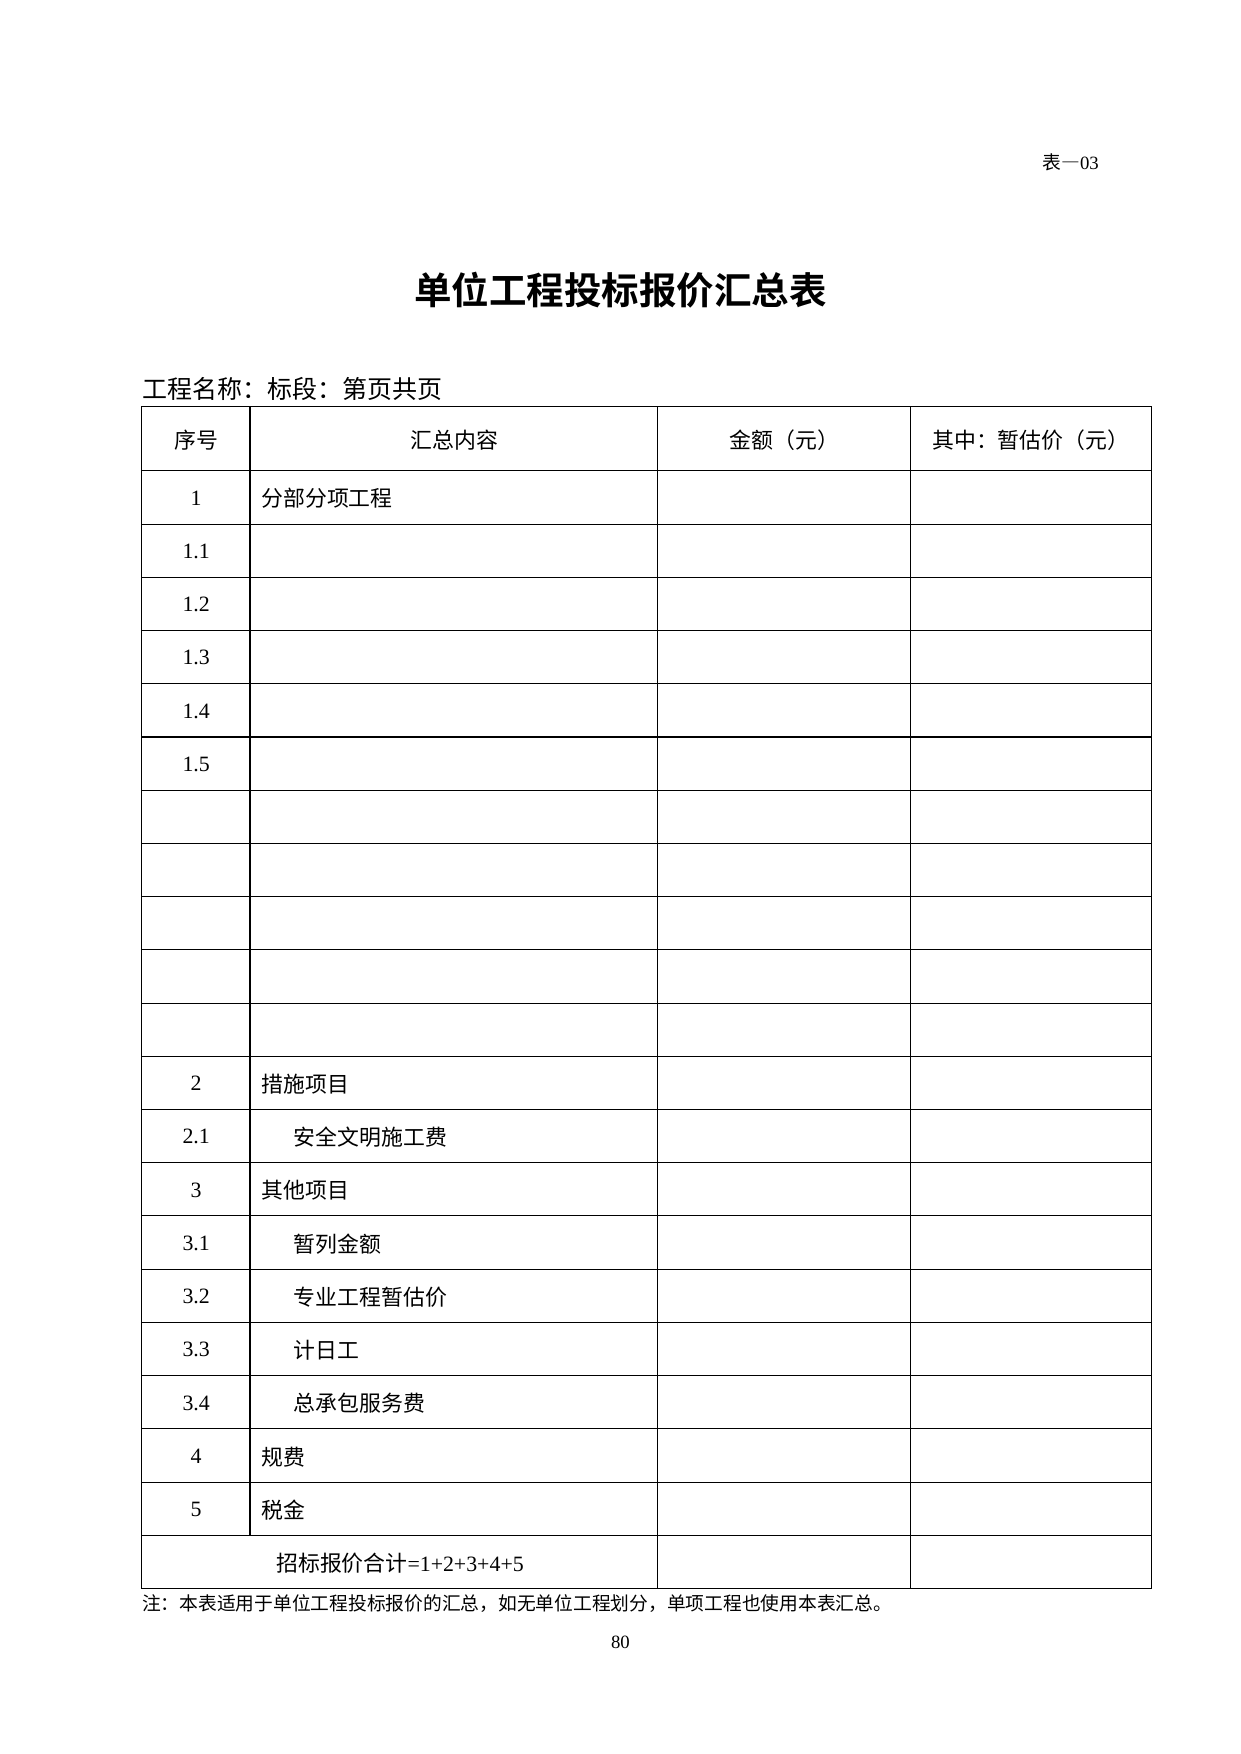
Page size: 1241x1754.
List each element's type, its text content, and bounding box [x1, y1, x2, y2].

table_header 金额（元） [658, 407, 910, 470]
table_cell [658, 525, 910, 577]
table_cell [911, 471, 1151, 523]
table_cell [911, 684, 1151, 736]
table_cell 总承包服务费 [251, 1376, 657, 1428]
table_cell [251, 525, 657, 577]
table_cell [658, 471, 910, 523]
table_cell [658, 1536, 910, 1588]
table_cell [658, 1376, 910, 1428]
table_cell [658, 950, 910, 1002]
table_cell [911, 950, 1151, 1002]
table_cell [911, 578, 1151, 630]
table_cell [251, 578, 657, 630]
table_cell [911, 1216, 1151, 1269]
table_cell 5 [142, 1483, 249, 1535]
table_cell 1 [142, 471, 249, 523]
table_cell 1.4 [142, 684, 249, 736]
table_cell [658, 1323, 910, 1375]
table_cell [142, 1004, 249, 1056]
table_cell [251, 791, 657, 843]
table_cell [911, 1536, 1151, 1588]
table_cell 安全文明施工费 [251, 1110, 657, 1162]
table_cell [658, 631, 910, 683]
table_cell [658, 1110, 910, 1162]
table_header 序号 [142, 407, 249, 470]
table_cell [658, 1004, 910, 1056]
table_cell [911, 1323, 1151, 1375]
table_cell [658, 684, 910, 736]
table_cell [658, 578, 910, 630]
table_cell [658, 791, 910, 843]
table_cell [911, 1429, 1151, 1482]
table_cell 专业工程暂估价 [251, 1270, 657, 1322]
table_cell [658, 1483, 910, 1535]
table_cell [911, 1110, 1151, 1162]
table_cell 税金 [251, 1483, 657, 1535]
table_cell [658, 1270, 910, 1322]
table_cell 措施项目 [251, 1057, 657, 1109]
text 注：本表适用于单位工程投标报价的汇总，如无单位工程划分，单项工程也使用本表汇总。 [142, 1589, 1098, 1616]
table_cell [142, 844, 249, 896]
table_cell [658, 844, 910, 896]
table_cell [911, 1163, 1151, 1215]
table_cell [251, 1004, 657, 1056]
table_cell 其他项目 [251, 1163, 657, 1215]
table_cell [658, 738, 910, 789]
table_cell 3.2 [142, 1270, 249, 1322]
table_cell [911, 1483, 1151, 1535]
table_cell [911, 1004, 1151, 1056]
table_cell 2.1 [142, 1110, 249, 1162]
table_cell [658, 1163, 910, 1215]
table_cell [911, 1376, 1151, 1428]
table_cell [142, 897, 249, 949]
table_cell [658, 1429, 910, 1482]
table_cell 2 [142, 1057, 249, 1109]
table_cell 3 [142, 1163, 249, 1215]
table_header 其中：暂估价（元） [911, 407, 1151, 470]
table_cell [911, 1057, 1151, 1109]
table_cell [251, 844, 657, 896]
table_cell [658, 897, 910, 949]
table_cell 4 [142, 1429, 249, 1482]
table_cell [911, 844, 1151, 896]
table_cell [658, 1057, 910, 1109]
text 单位工程投标报价汇总表 [142, 261, 1098, 315]
table_cell 1.2 [142, 578, 249, 630]
table_cell [251, 897, 657, 949]
table_cell [911, 1270, 1151, 1322]
table_cell [251, 950, 657, 1002]
table_cell 计日工 [251, 1323, 657, 1375]
text 表—03 [142, 148, 1098, 175]
table_cell 1.5 [142, 738, 249, 789]
table_cell [142, 791, 249, 843]
table_cell [911, 738, 1151, 789]
table_cell 分部分项工程 [251, 471, 657, 523]
text 工程名称：标段：第页共页 [142, 370, 1098, 406]
table_cell [251, 738, 657, 789]
table_cell 1.3 [142, 631, 249, 683]
table_cell 规费 [251, 1429, 657, 1482]
table_cell [658, 1216, 910, 1269]
table_cell 3.4 [142, 1376, 249, 1428]
table_cell [251, 631, 657, 683]
table_cell 1.1 [142, 525, 249, 577]
table_cell 3.3 [142, 1323, 249, 1375]
table_cell [911, 525, 1151, 577]
table_cell 3.1 [142, 1216, 249, 1269]
table_header 汇总内容 [251, 407, 657, 470]
table_cell 暂列金额 [251, 1216, 657, 1269]
table_cell [911, 897, 1151, 949]
table_cell [911, 631, 1151, 683]
table_cell [911, 791, 1151, 843]
table_cell [142, 950, 249, 1002]
table_cell 招标报价合计=1+2+3+4+5 [142, 1536, 657, 1588]
table_cell [251, 684, 657, 736]
